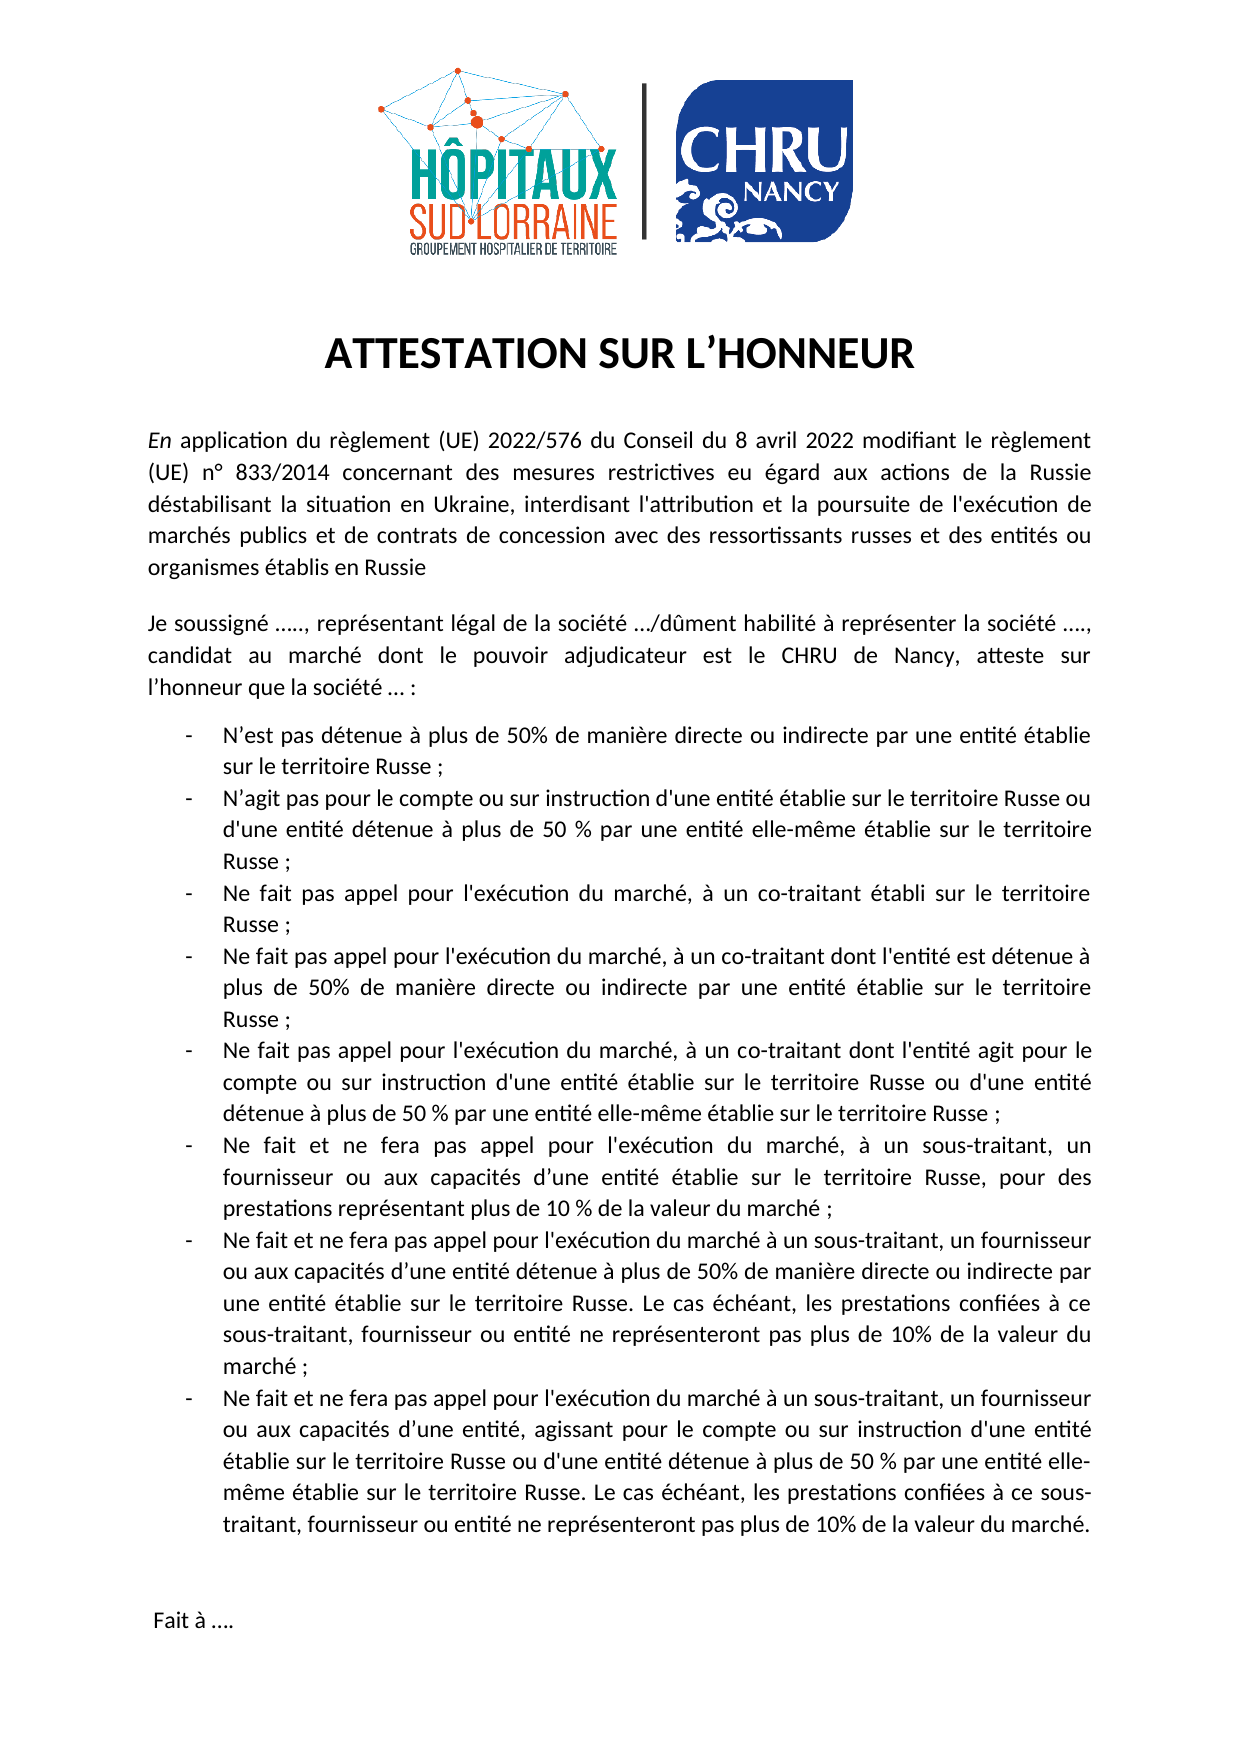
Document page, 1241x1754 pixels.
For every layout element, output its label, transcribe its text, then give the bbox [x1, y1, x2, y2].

list N’agit pas pour le compte ou sur instruction d'une entité établie sur le territoire Russe ou d'une entité détenue à plus de 50 % par une entité elle-même établie sur le territoire Russe ; [185, 783, 1093, 875]
picture [360, 53, 881, 276]
text Je soussigné ….., représentant légal de la société …/dûment habilité à représenter la société …., candidat au marché dont le pouvoir adjudicateur est le CHRU de Nancy, atteste sur l’honneur que la société … : [148, 608, 1093, 701]
list Ne fait et ne fera pas appel pour l'exécution du marché à un sous-traitant, un fournisseur ou aux capacités d’une entité, agissant pour le compte ou sur instruction d'une entité établie sur le territoire Russe ou d'une entité détenue à plus de 50 % par une entité elle-même établie sur le territoire Russe. Le cas échéant, les prestations confiées à ce sous-traitant, fournisseur ou entité ne représenteront pas plus de 10% de la valeur du marché. [185, 1383, 1093, 1538]
text En application du règlement (UE) 2022/576 du Conseil du 8 avril 2022 modifiant le règlement (UE) n° 833/2014 concernant des mesures restrictives eu égard aux actions de la Russie déstabilisant la situation en Ukraine, interdisant l'attribution et la poursuite de l'exécution de marchés publics et de contrats de concession avec des ressortissants russes et des entités ou organismes établis en Russie [148, 426, 1093, 581]
list Ne fait pas appel pour l'exécution du marché, à un co-traitant dont l'entité agit pour le compte ou sur instruction d'une entité établie sur le territoire Russe ou d'une entité détenue à plus de 50 % par une entité elle-même établie sur le territoire Russe ; [185, 1035, 1093, 1128]
list N’est pas détenue à plus de 50% de manière directe ou indirecte par une entité établie sur le territoire Russe ; [185, 720, 1093, 781]
text Fait à …. [148, 1605, 1093, 1634]
list Ne fait pas appel pour l'exécution du marché, à un co-traitant établi sur le territoire Russe ; [185, 878, 1093, 938]
list Ne fait et ne fera pas appel pour l'exécution du marché, à un sous-traitant, un fournisseur ou aux capacités d’une entité établie sur le territoire Russe, pour des prestations représentant plus de 10 % de la valeur du marché ; [185, 1130, 1093, 1222]
list Ne fait pas appel pour l'exécution du marché, à un co-traitant dont l'entité est détenue à plus de 50% de manière directe ou indirecte par une entité établie sur le territoire Russe ; [185, 941, 1093, 1033]
list Ne fait et ne fera pas appel pour l'exécution du marché à un sous-traitant, un fournisseur ou aux capacités d’une entité détenue à plus de 50% de manière directe ou indirecte par une entité établie sur le territoire Russe. Le cas échéant, les prestations confiées à ce sous-traitant, fournisseur ou entité ne représenteront pas plus de 10% de la valeur du marché ; [185, 1225, 1093, 1380]
text ATTESTATION SUR L’HONNEUR [148, 324, 1093, 380]
